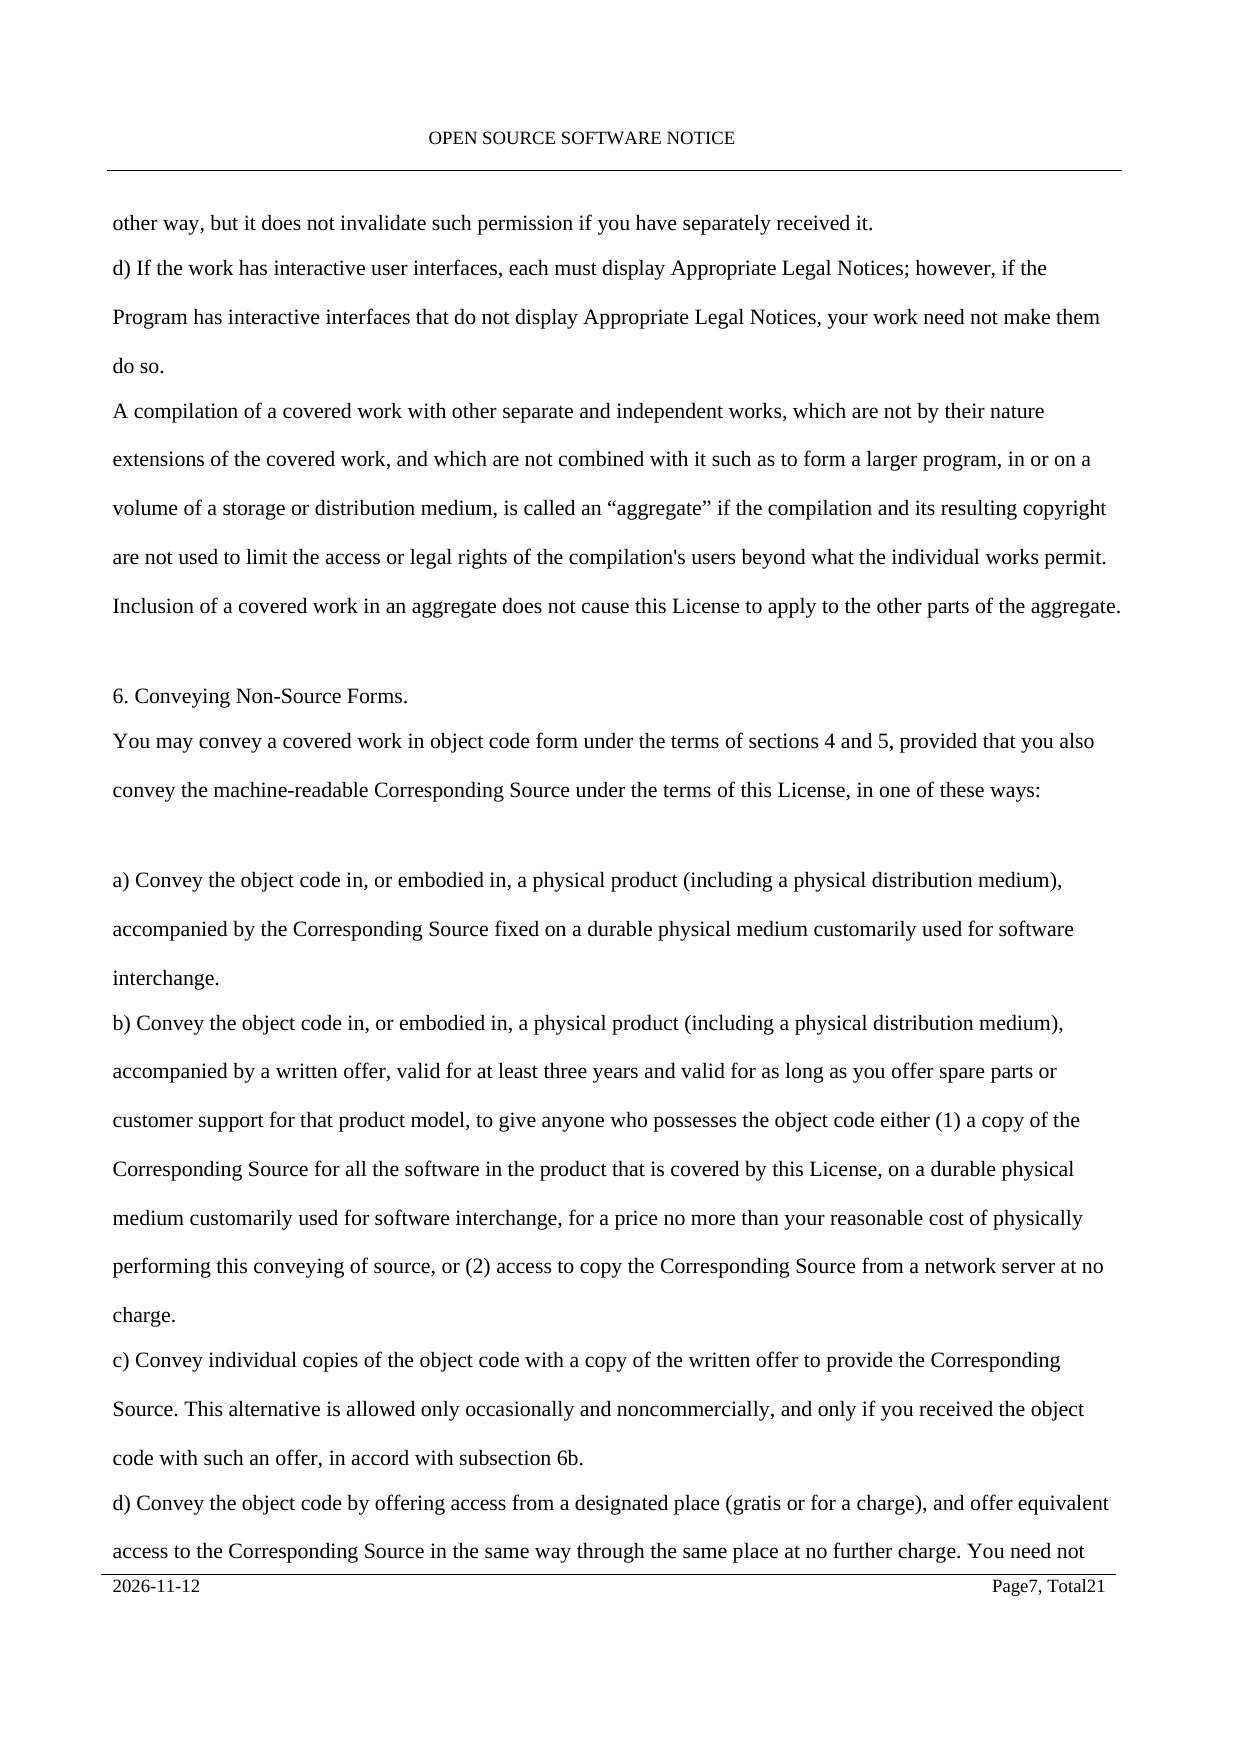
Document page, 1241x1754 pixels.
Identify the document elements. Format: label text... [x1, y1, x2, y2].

text b) Convey the object code in, or embodied in, a physical product (including a physical distribution medium), accompanied by a written offer, valid for at least three years and valid for as long as you offer spare parts or customer support for that product model, to give anyone who possesses the object code either (1) a copy of the Corresponding Source for all the software in the product that is covered by this License, on a durable physical medium customarily used for software interchange, for a price no more than your reasonable cost of physically performing this conveying of source, or (2) access to copy the Corresponding Source from a network server at no charge. [112, 1006, 1128, 1331]
text A compilation of a covered work with other separate and independent works, which are not by their nature extensions of the covered work, and which are not combined with it such as to form a larger program, in or on a volume of a storage or distribution medium, is called an “aggregate” if the compilation and its resulting copyright are not used to limit the access or legal rights of the compilation's users beyond what the individual works permit. Inclusion of a covered work in an aggregate does not cause this License to apply to the other parts of the aggregate. [112, 394, 1128, 622]
text c) Convey individual copies of the object code with a copy of the written offer to provide the Corresponding Source. This alternative is allowed only occasionally and noncommercially, and only if you received the object code with such an offer, in accord with subsection 6b. [112, 1343, 1128, 1473]
text 6. Conveying Non-Source Forms. [112, 679, 1128, 712]
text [112, 206, 1128, 239]
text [112, 1486, 1128, 1567]
text a) Convey the object code in, or embodied in, a physical product (including a physical distribution medium), accompanied by the Corresponding Source fixed on a durable physical medium customarily used for software interchange. [112, 863, 1128, 993]
text You may convey a covered work in object code form under the terms of sections 4 and 5, provided that you also convey the machine-readable Corresponding Source under the terms of this License, in one of these ways: [112, 724, 1128, 806]
text d) If the work has interactive user interfaces, each must display Appropriate Legal Notices; however, if the Program has interactive interfaces that do not display Appropriate Legal Notices, your work need not make them do so. [112, 251, 1128, 381]
